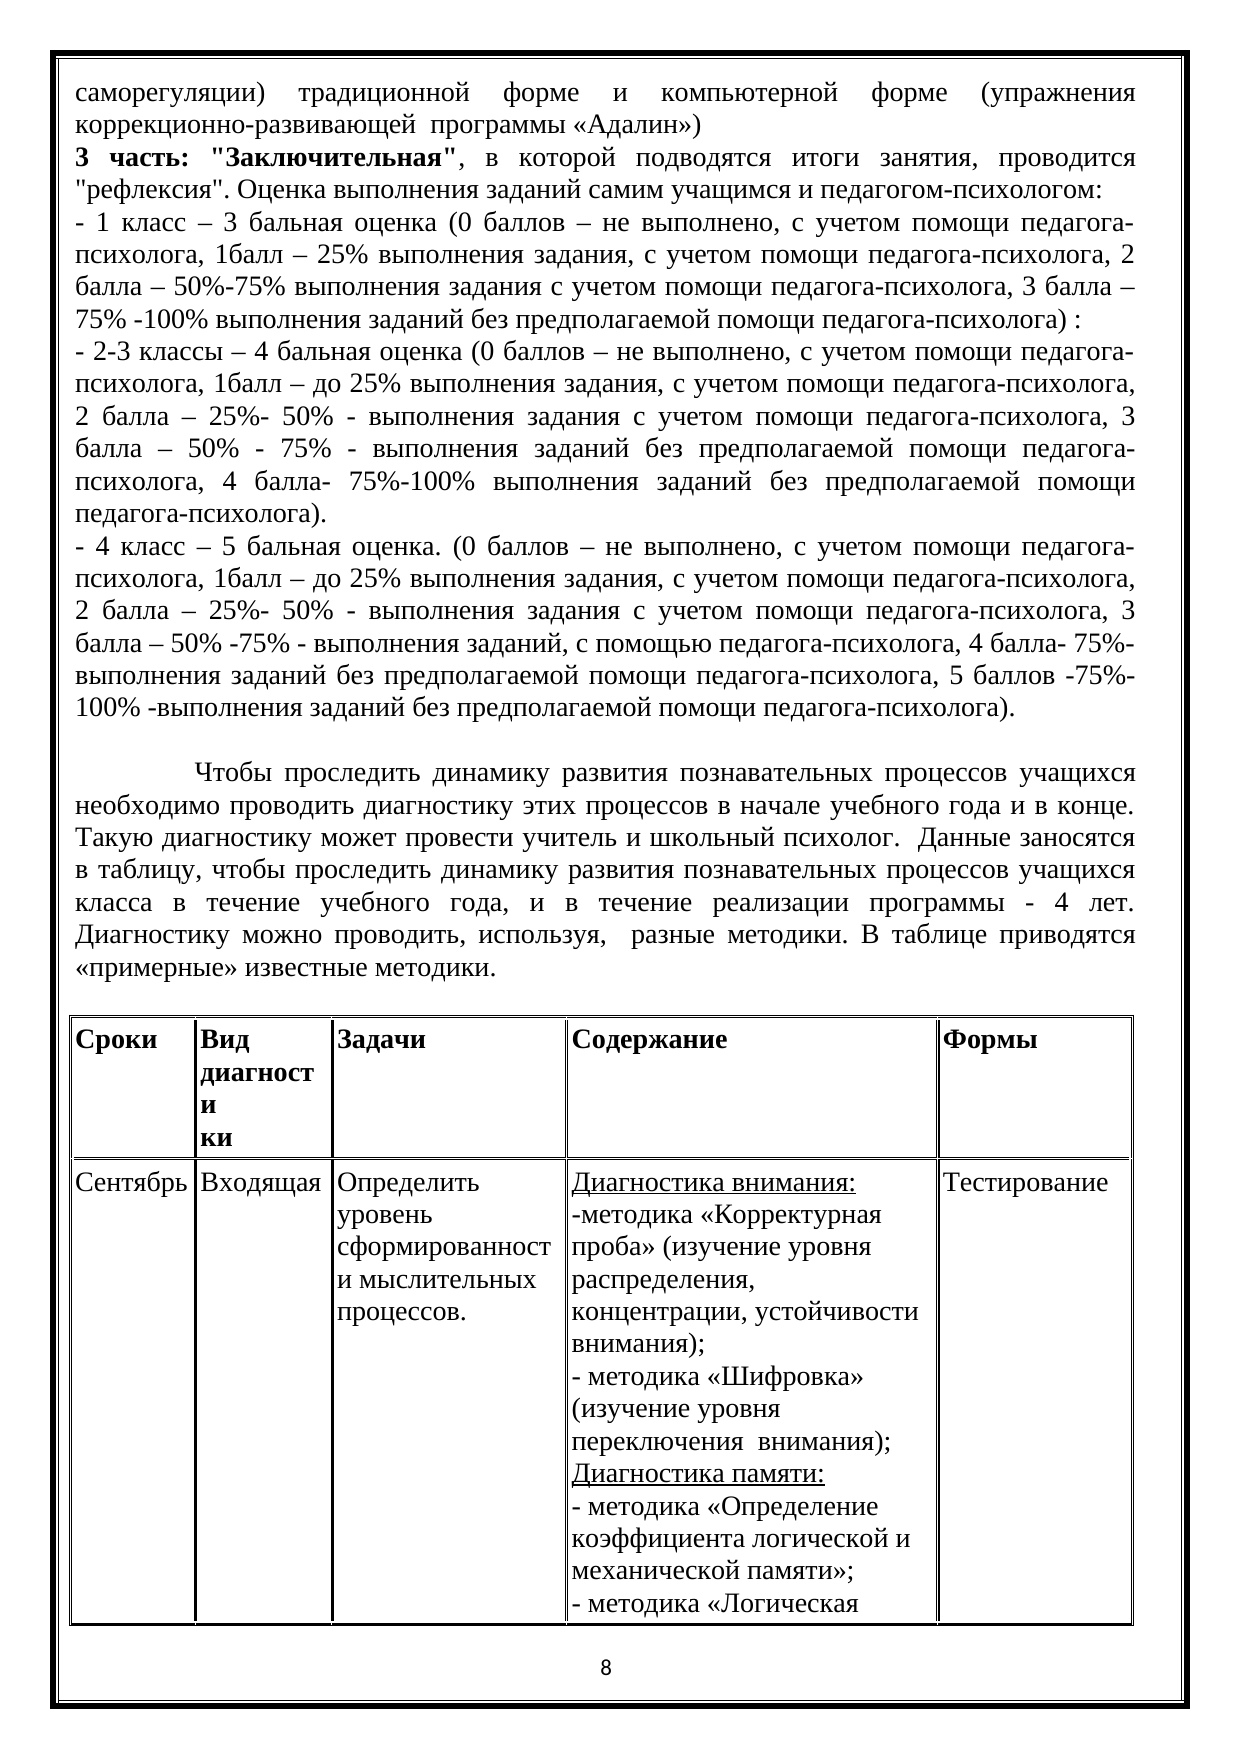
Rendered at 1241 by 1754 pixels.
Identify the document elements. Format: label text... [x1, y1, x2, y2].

text - 4 класс – 5 бальная оценка. (0 баллов – не выполнено, с учетом помощи педагога-психолога, 1балл – до 25% выполнения задания, с учетом помощи педагога-психолога, 2 балла – 25%- 50% - выполнения задания с учетом помощи педагога-психолога, 3 балла – 50% -75% - выполнения заданий, с помощью педагога-психолога, 4 балла- 75%- выполнения заданий без предполагаемой помощи педагога-психолога, 5 баллов -75%-100% -выполнения заданий без предполагаемой помощи педагога-психолога). [75, 528, 1137, 723]
table_header Вид диагности ки [195, 1016, 332, 1157]
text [75, 75, 1137, 140]
text 3 часть: "Заключительная", в которой подводятся итоги занятия, проводится "рефлексия". Оценка выполнения заданий самим учащимся и педагогом-психологом: [75, 140, 1137, 204]
text - 1 класс – 3 бальная оценка (0 баллов – не выполнено, с учетом помощи педагога-психолога, 1балл – 25% выполнения задания, с учетом помощи педагога-психолога, 2 балла – 50%-75% выполнения задания с учетом помощи педагога-психолога, 3 балла – 75% -100% выполнения заданий без предполагаемой помощи педагога-психолога) : [75, 204, 1137, 334]
text - 2-3 классы – 4 бальная оценка (0 баллов – не выполнено, с учетом помощи педагога-психолога, 1балл – до 25% выполнения задания, с учетом помощи педагога-психолога, 2 балла – 25%- 50% - выполнения задания с учетом помощи педагога-психолога, 3 балла – 50% - 75% - выполнения заданий без предполагаемой помощи педагога-психолога, 4 балла- 75%-100% выполнения заданий без предполагаемой помощи педагога-психолога). [75, 334, 1137, 528]
table_header Сроки [72, 1018, 195, 1157]
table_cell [332, 1160, 567, 1623]
table_header Формы [938, 1018, 1131, 1157]
table_header Задачи [332, 1018, 567, 1157]
table_header Содержание [567, 1016, 938, 1157]
table_cell Сентябрь [70, 1157, 195, 1623]
table_cell Тестирование [938, 1157, 1132, 1623]
text Чтобы проследить динамику развития познавательных процессов учащихся необходимо проводить диагностику этих процессов в начале учебного года и в конце. Такую диагностику может провести учитель и школьный психолог. Данные заносятся в таблицу, чтобы проследить динамику развития познавательных процессов учащихся класса в течение учебного года, и в течение реализации программы - 4 лет. Диагностику можно проводить, используя, разные методики. В таблице приводятся «примерные» известные методики. [75, 755, 1137, 982]
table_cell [567, 1157, 938, 1623]
table_cell Входящая [195, 1160, 332, 1623]
